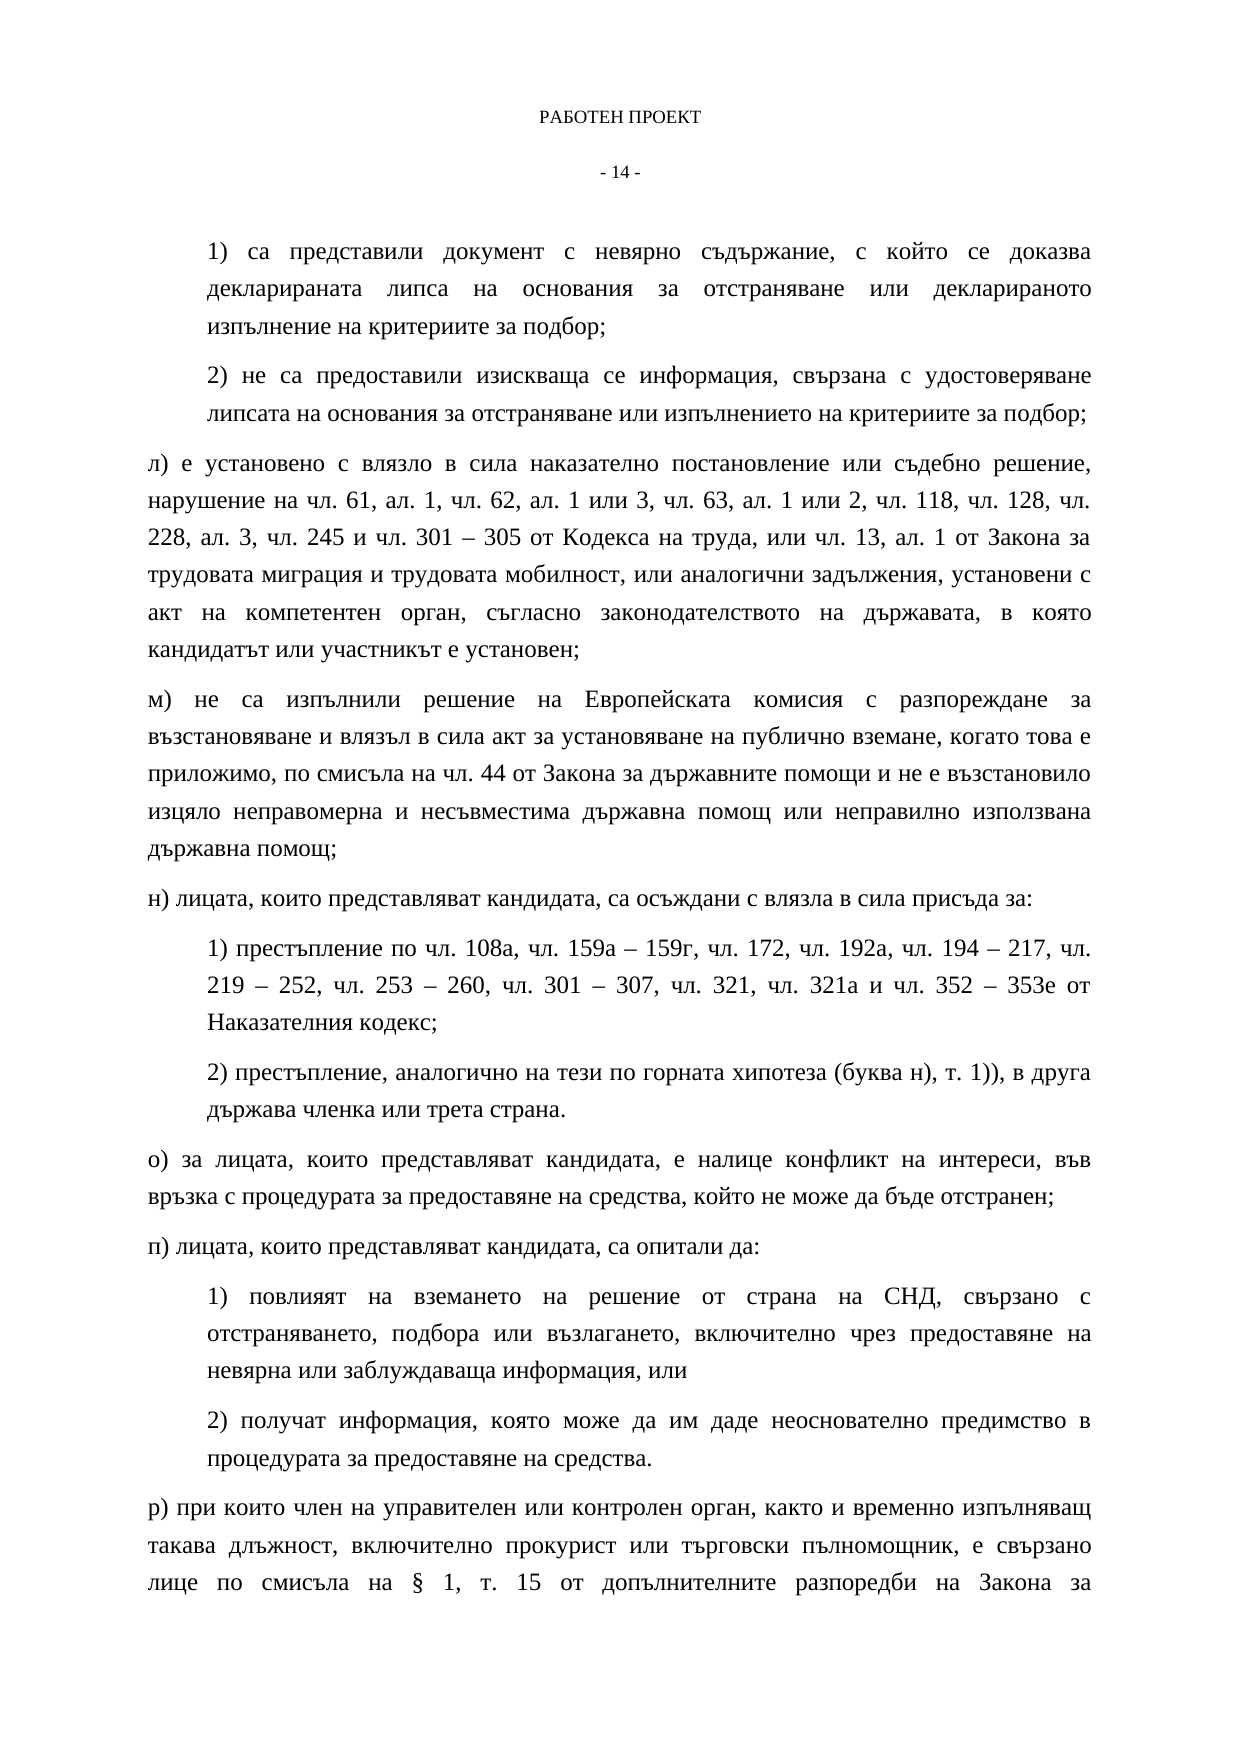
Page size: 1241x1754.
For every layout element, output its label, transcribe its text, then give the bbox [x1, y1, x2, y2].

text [148, 1492, 1092, 1596]
text п) лицата, които представляват кандидата, са опитали да: [148, 1231, 1092, 1260]
text м) не са изпълнили решение на Европейската комисия с разпореждане за възстановяване и влязъл в сила акт за установяване на публично вземане, когато това е приложимо, по смисъла на чл. 44 от Закона за държавните помощи и не е възстановило изцяло неправомерна и несъвместима държавна помощ или неправилно използвана държавна помощ; [148, 684, 1092, 862]
text л) е установено с влязло в сила наказателно постановление или съдебно решение, нарушение на чл. 61, ал. 1, чл. 62, ал. 1 или 3, чл. 63, ал. 1 или 2, чл. 118, чл. 128, чл. 228, ал. 3, чл. 245 и чл. 301 – 305 от Кодекса на труда, или чл. 13, ал. 1 от Закона за трудовата миграция и трудовата мобилност, или аналогични задължения, установени с акт на компетентен орган, съгласно законодателството на държавата, в която кандидатът или участникът е установен; [148, 448, 1092, 663]
text о) за лицата, които представляват кандидата, е налице конфликт на интереси, във връзка с процедурата за предоставяне на средства, който не може да бъде отстранен; [148, 1144, 1092, 1210]
text 2) не са предоставили изискваща се информация, свързана с удостоверяване липсата на основания за отстраняване или изпълнението на критериите за подбор; [207, 361, 1092, 427]
text 1) повлияят на вземането на решение от страна на СНД, свързано с отстраняването, подбора или възлагането, включително чрез предоставяне на невярна или заблуждаваща информация, или [207, 1281, 1092, 1384]
text 2) престъпление, аналогично на тези по горната хипотеза (буква н), т. 1)), в друга държава членка или трета страна. [207, 1057, 1092, 1123]
text 2) получат информация, която може да им даде неоснователно предимство в процедурата за предоставяне на средства. [207, 1405, 1092, 1471]
text н) лицата, които представляват кандидата, са осъждани с влязла в сила присъда за: [148, 883, 1092, 912]
text 1) престъпление по чл. 108а, чл. 159а – 159г, чл. 172, чл. 192а, чл. 194 – 217, чл. 219 – 252, чл. 253 – 260, чл. 301 – 307, чл. 321, чл. 321а и чл. 352 – 353е от Наказателния кодекс; [207, 933, 1092, 1036]
text 1) са представили документ с невярно съдържание, с който се доказва декларираната липса на основания за отстраняване или декларираното изпълнение на критериите за подбор; [207, 236, 1092, 339]
